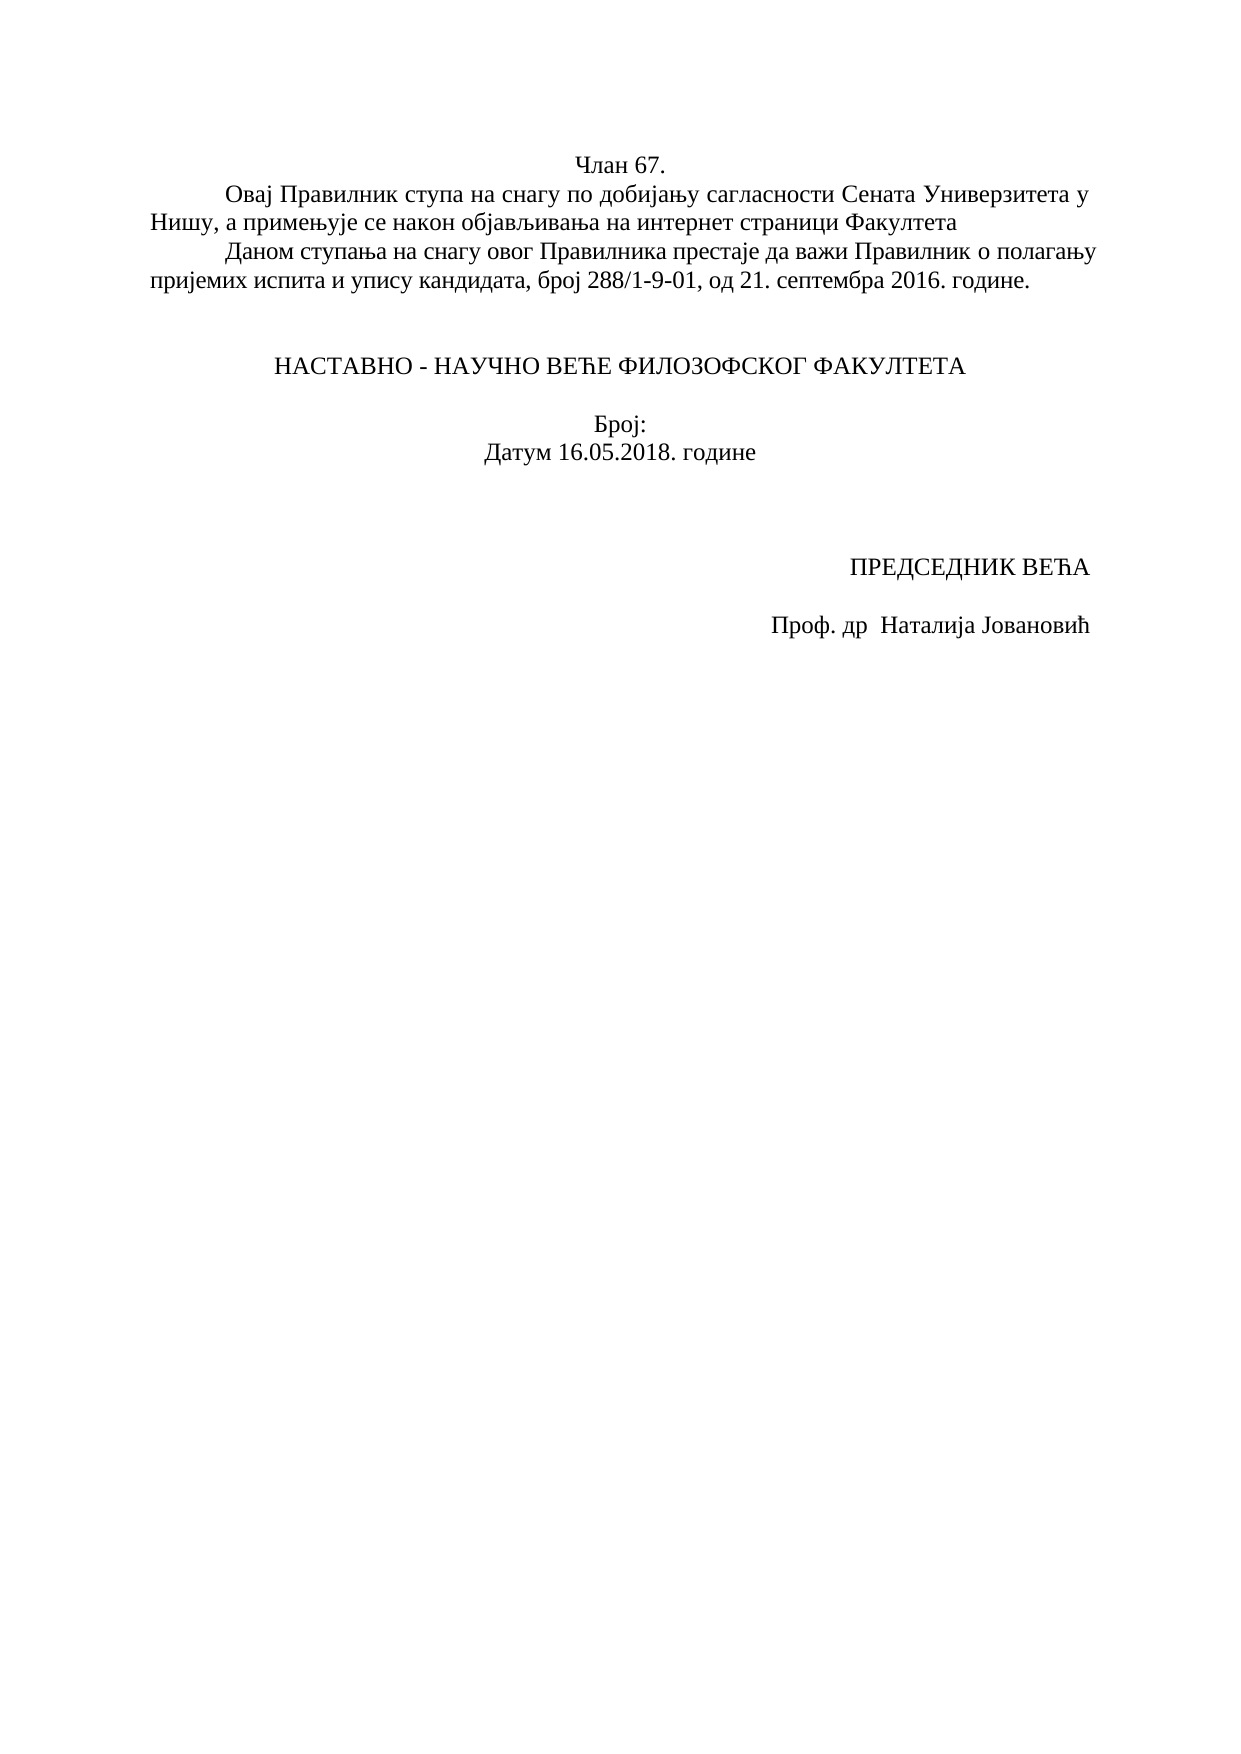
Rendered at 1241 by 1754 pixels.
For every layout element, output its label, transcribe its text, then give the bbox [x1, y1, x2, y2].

text Члан 67. [150, 150, 1090, 179]
text Овај Правилник ступа на снагу по добијању сагласности Сената Универзитета у Нишу, а примењује се након објављивања на интернет страници Факултета [150, 179, 1090, 236]
text Датум 16.05.2018. године [150, 437, 1090, 466]
text Број: [150, 409, 1090, 437]
text НАСТАВНО - НАУЧНО ВЕЋЕ ФИЛОЗОФСКОГ ФАКУЛТЕТА [150, 351, 1090, 380]
text Даном ступања на снагу овог Правилника престаје да важи Правилник o полагању пријемих испита и упису кандидата, број 288/1-9-01, од 21. септембра 2016. године. [150, 236, 1096, 294]
text ПРЕДСЕДНИК ВЕЋА [150, 552, 1090, 581]
text Проф. др Наталија Јовановић [675, 610, 1090, 639]
